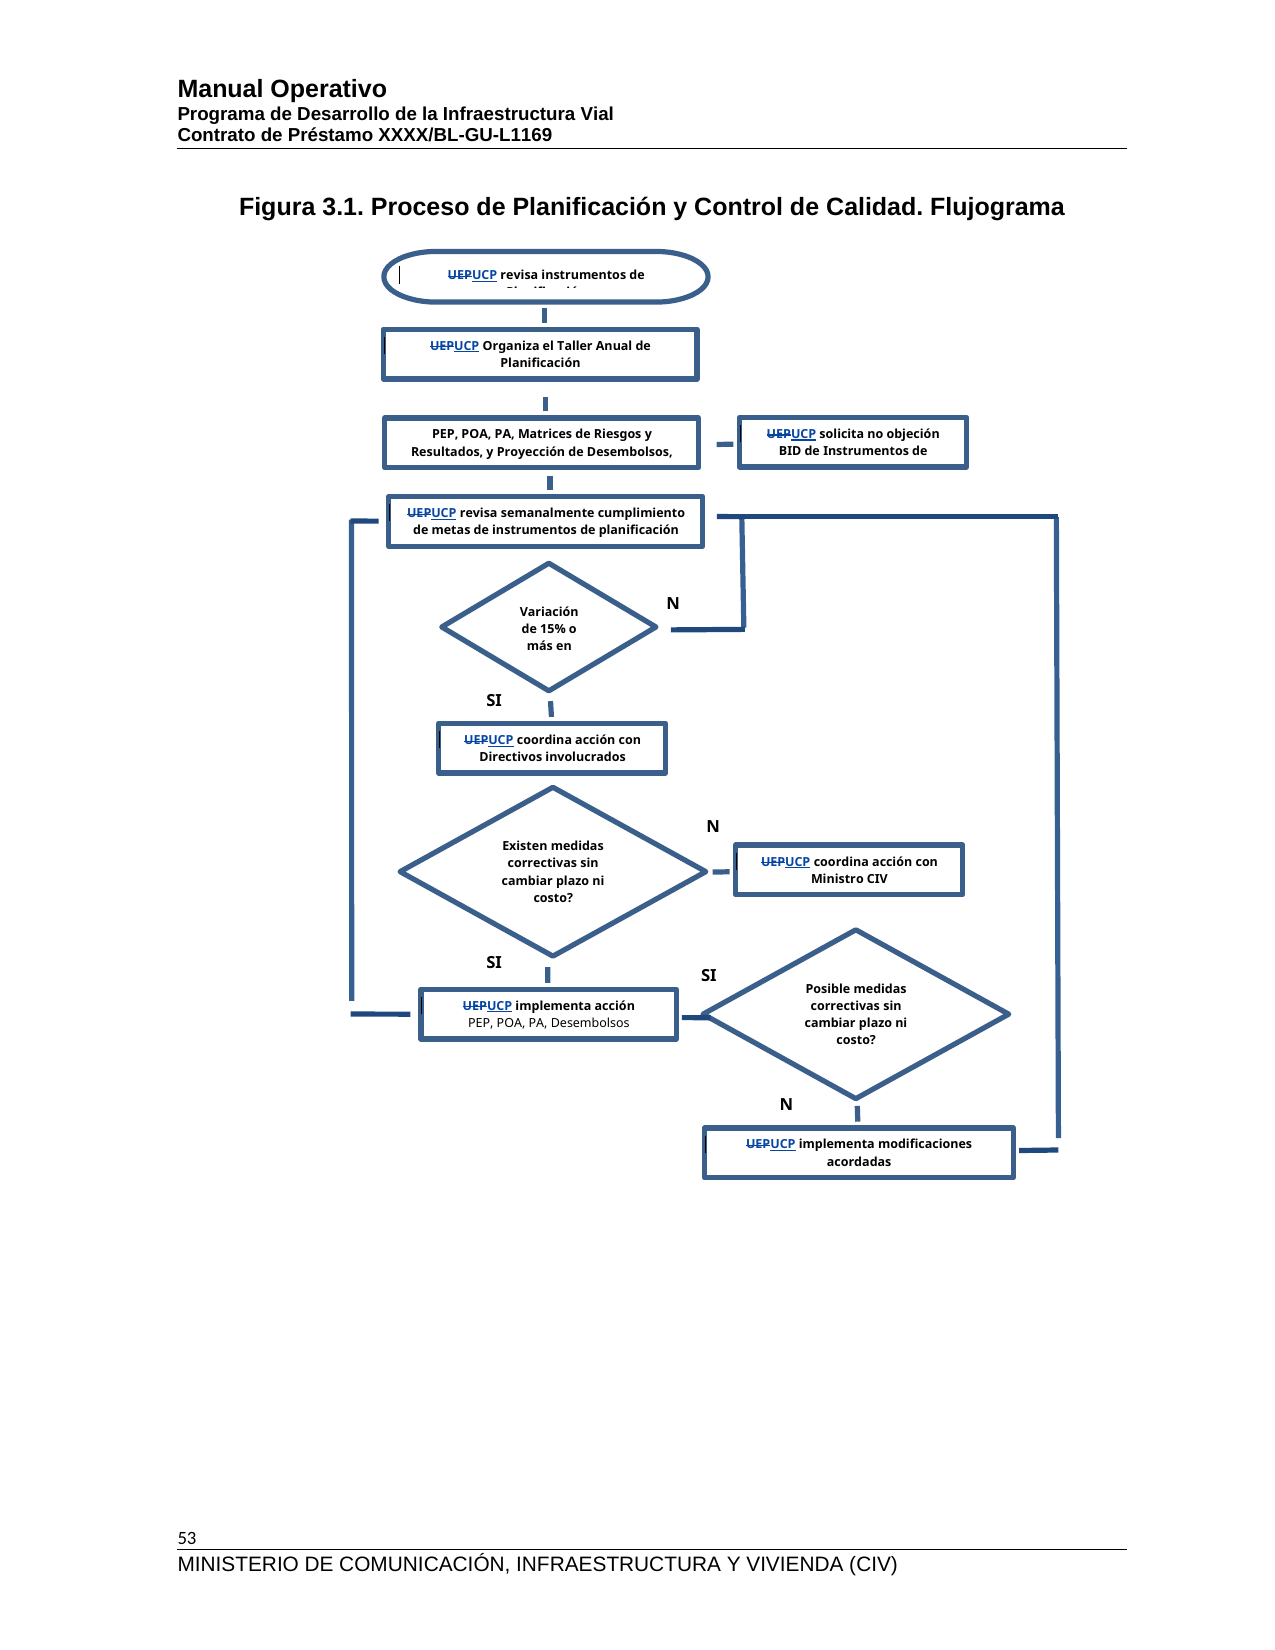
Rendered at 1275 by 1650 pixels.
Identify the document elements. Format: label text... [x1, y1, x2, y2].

text Figura 3.1. Proceso de Planificación y Control de Calidad. Flujograma [177, 192, 1127, 221]
